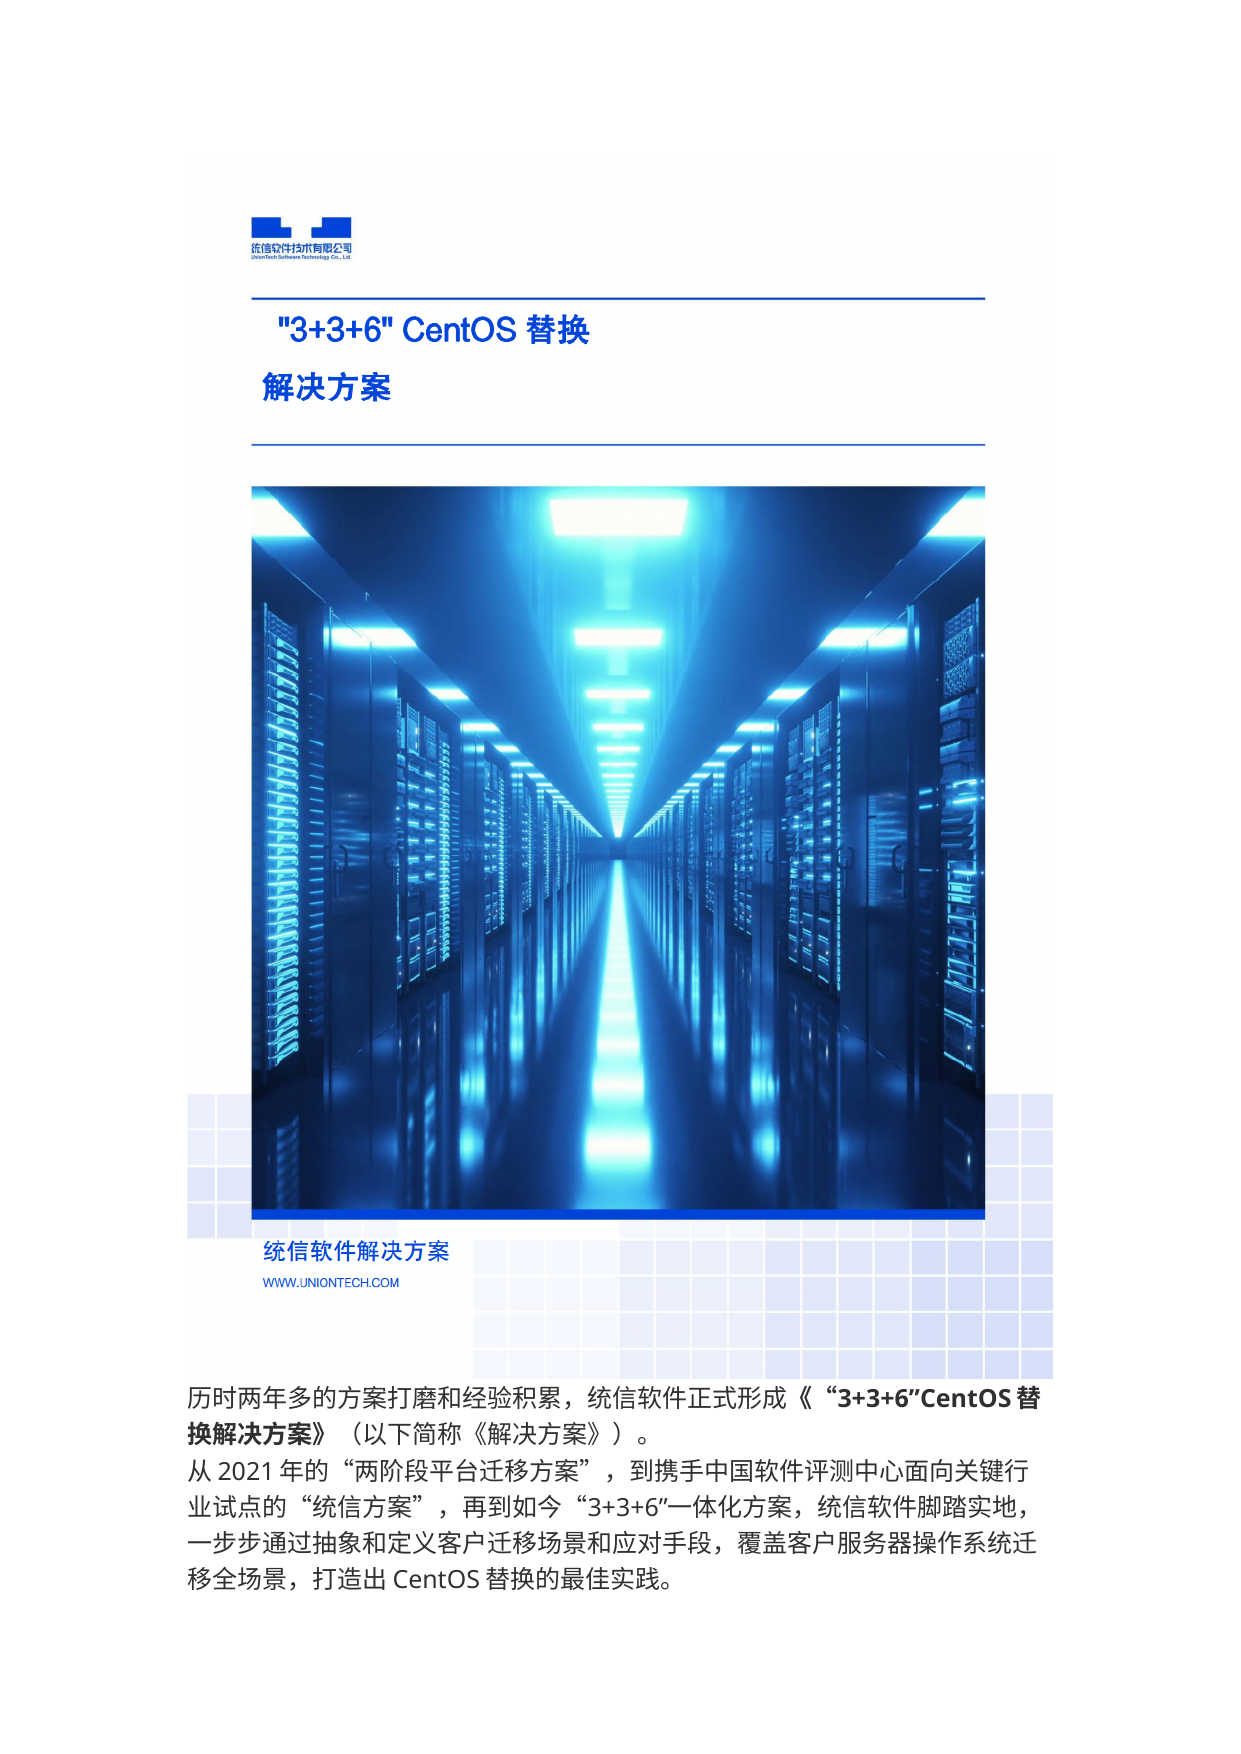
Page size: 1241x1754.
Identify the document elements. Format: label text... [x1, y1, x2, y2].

text 从2021年的“两阶段平台迁移方案”，到携手中国软件评测中心面向关键行业试点的“统信方案”，再到如今“3+3+6”一体化方案，统信软件脚踏实地，一步步通过抽象和定义客户迁移场景和应对手段，覆盖客户服务器操作系统迁移全场景，打造出CentOS替换的最佳实践。 [187, 1451, 1053, 1596]
picture [187, 150, 1053, 1379]
text 历时两年多的方案打磨和经验积累，统信软件正式形成《“3+3+6”CentOS替换解决方案》（以下简称《解决方案》）。 [187, 1379, 1053, 1451]
